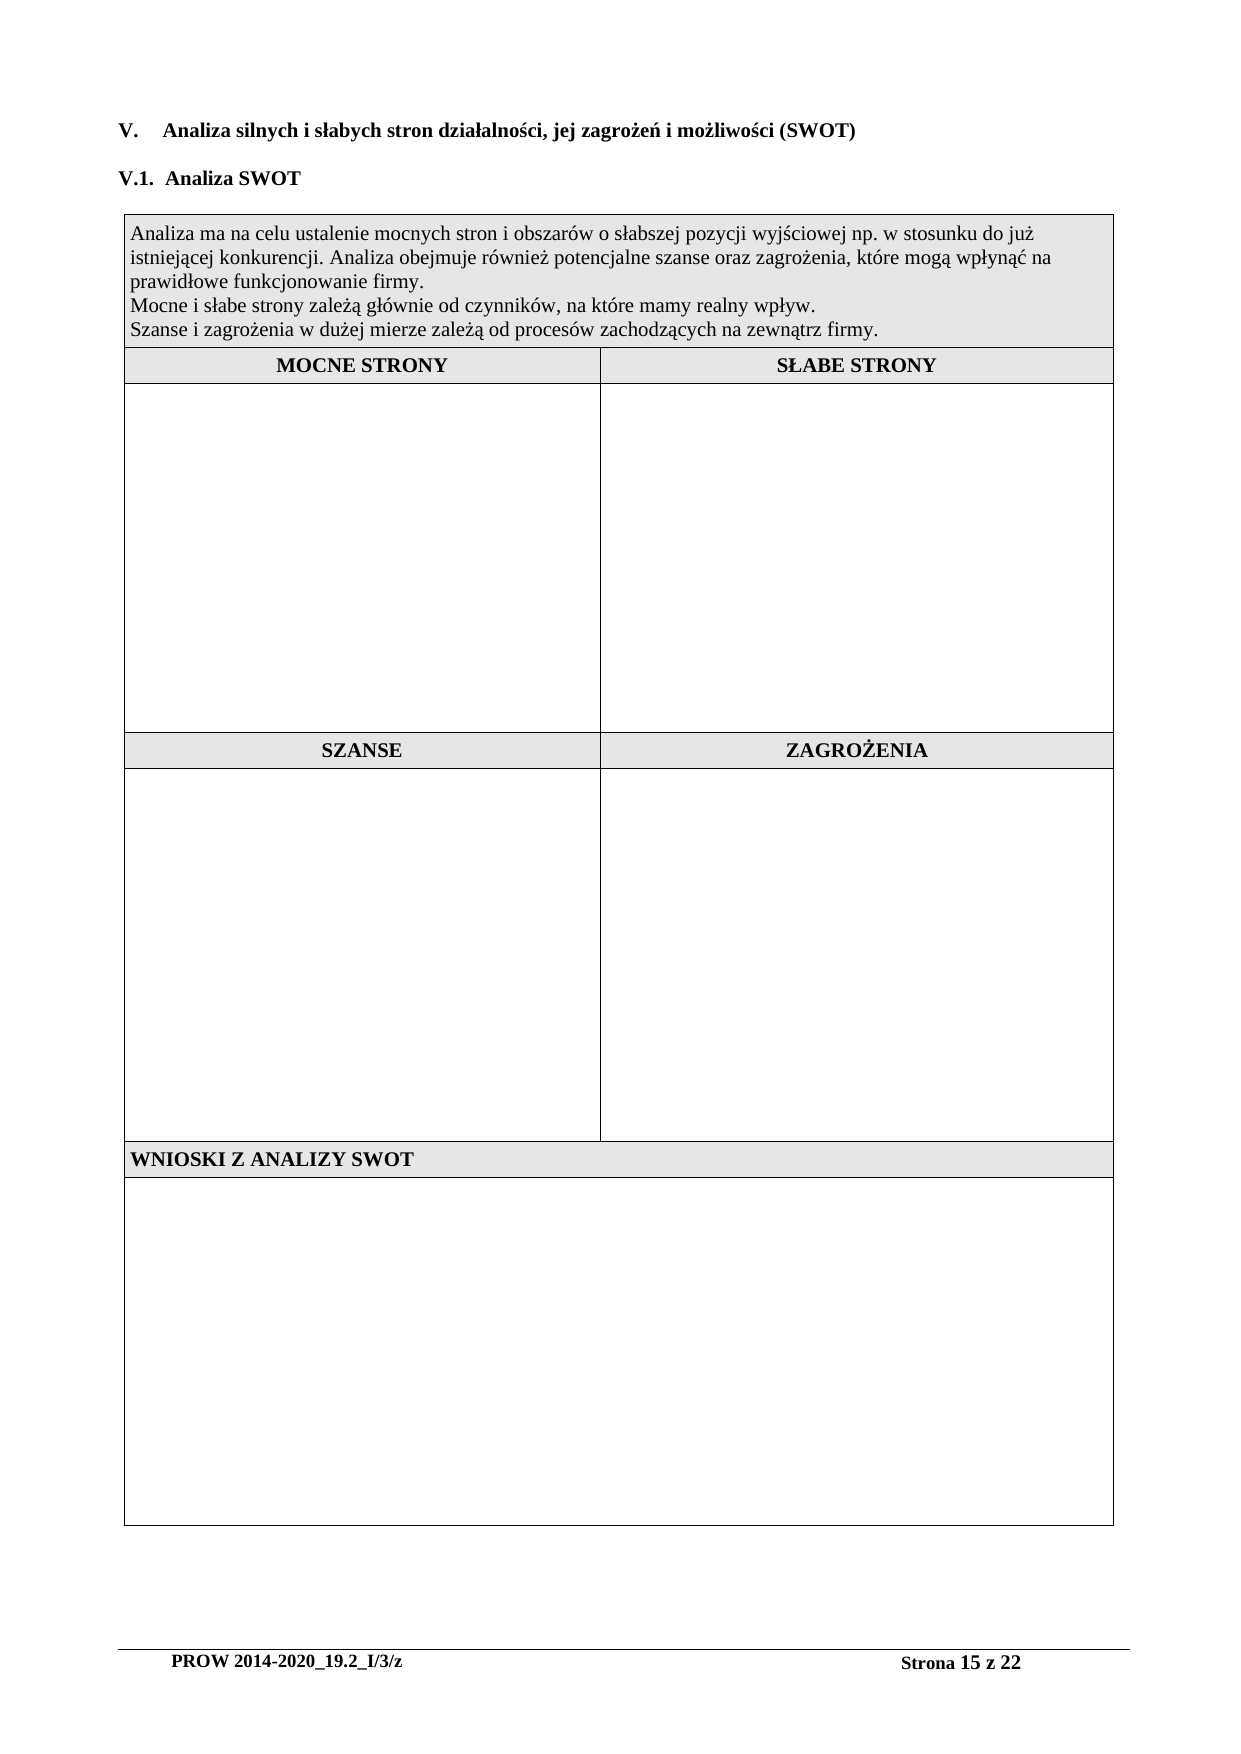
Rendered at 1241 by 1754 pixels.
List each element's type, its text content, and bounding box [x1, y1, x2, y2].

table_cell [125, 769, 600, 1141]
subtitle Analiza silnych i słabych stron działalności, jej zagrożeń i możliwości (SWOT) [118, 118, 1122, 142]
table_cell SŁABE STRONY [601, 348, 1113, 383]
table_header Analiza ma na celu ustalenie mocnych stron i obszarów o słabszej pozycji wyjściowej np. w stosunku do już istniejącej konkurencji. Analiza obejmuje również potencjalne szanse oraz zagrożenia, które mogą wpłynąć na prawidłowe funkcjonowanie firmy. Mocne i słabe strony zależą głównie od czynników, na które mamy realny wpływ. Szanse i zagrożenia w dużej mierze zależą od procesów zachodzących na zewnątrz firmy. [125, 215, 1113, 347]
table_cell MOCNE STRONY [125, 348, 600, 383]
table_cell [601, 769, 1113, 1141]
table_cell ZAGROŻENIA [601, 733, 1113, 768]
table_cell [125, 1178, 1113, 1525]
table_cell WNIOSKI Z ANALIZY SWOT [125, 1142, 1113, 1177]
subtitle Analiza SWOT [118, 166, 1122, 190]
table_cell [125, 384, 600, 732]
table_cell SZANSE [125, 733, 600, 768]
table_cell [601, 384, 1113, 732]
